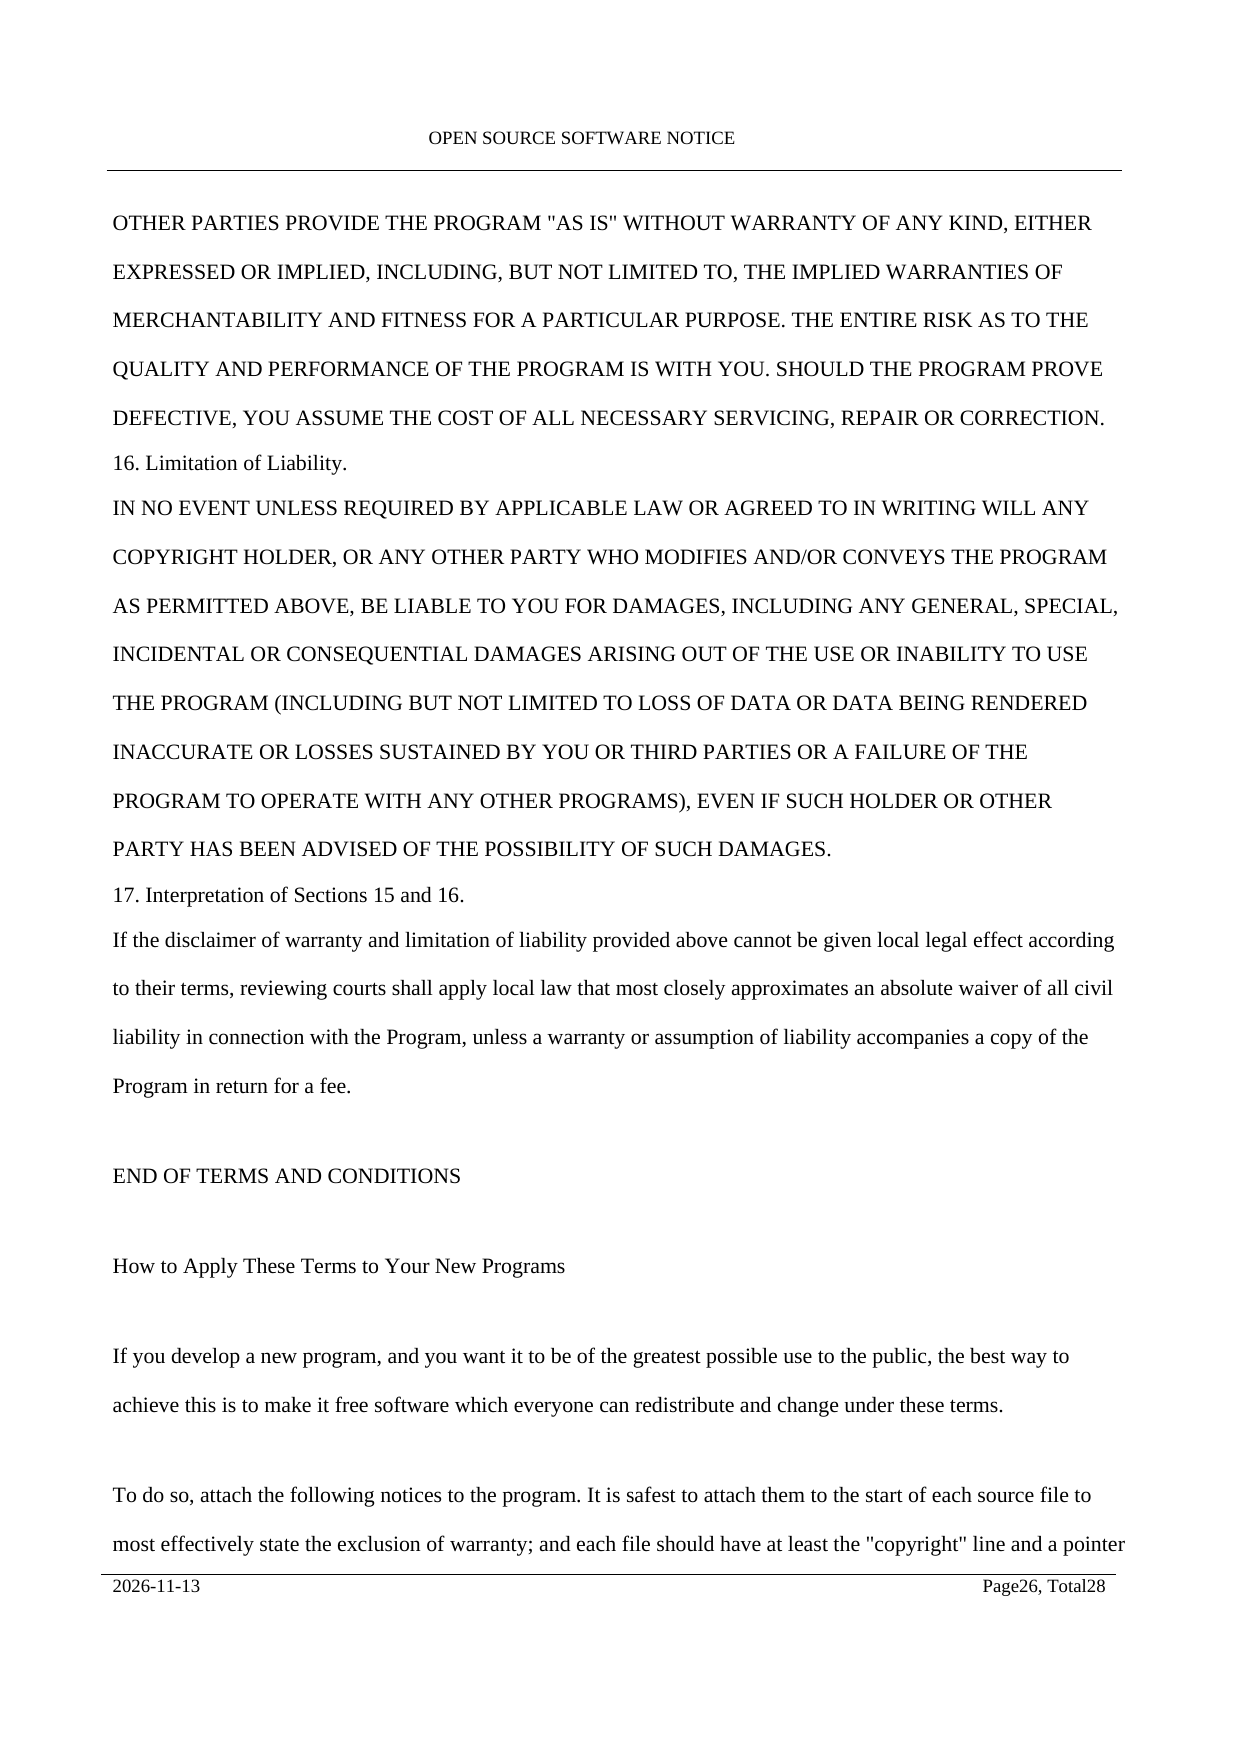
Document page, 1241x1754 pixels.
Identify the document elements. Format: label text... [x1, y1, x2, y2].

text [112, 1479, 1128, 1560]
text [112, 206, 1128, 434]
text END OF TERMS AND CONDITIONS [112, 1159, 1128, 1192]
text If you develop a new program, and you want it to be of the greatest possible use to the public, the best way to achieve this is to make it free software which everyone can redistribute and change under these terms. [112, 1340, 1128, 1421]
text If the disclaimer of warranty and limitation of liability provided above cannot be given local legal effect according to their terms, reviewing courts shall apply local law that most closely approximates an absolute waiver of all civil liability in connection with the Program, unless a warranty or assumption of liability accompanies a copy of the Program in return for a fee. [112, 923, 1128, 1102]
text 16. Limitation of Liability. [112, 446, 1128, 479]
text 17. Interpretation of Sections 15 and 16. [112, 878, 1128, 910]
text How to Apply These Terms to Your New Programs [112, 1250, 1128, 1282]
text IN NO EVENT UNLESS REQUIRED BY APPLICABLE LAW OR AGREED TO IN WRITING WILL ANY COPYRIGHT HOLDER, OR ANY OTHER PARTY WHO MODIFIES AND/OR CONVEYS THE PROGRAM AS PERMITTED ABOVE, BE LIABLE TO YOU FOR DAMAGES, INCLUDING ANY GENERAL, SPECIAL, INCIDENTAL OR CONSEQUENTIAL DAMAGES ARISING OUT OF THE USE OR INABILITY TO USE THE PROGRAM (INCLUDING BUT NOT LIMITED TO LOSS OF DATA OR DATA BEING RENDERED INACCURATE OR LOSSES SUSTAINED BY YOU OR THIRD PARTIES OR A FAILURE OF THE PROGRAM TO OPERATE WITH ANY OTHER PROGRAMS), EVEN IF SUCH HOLDER OR OTHER PARTY HAS BEEN ADVISED OF THE POSSIBILITY OF SUCH DAMAGES. [112, 492, 1128, 865]
